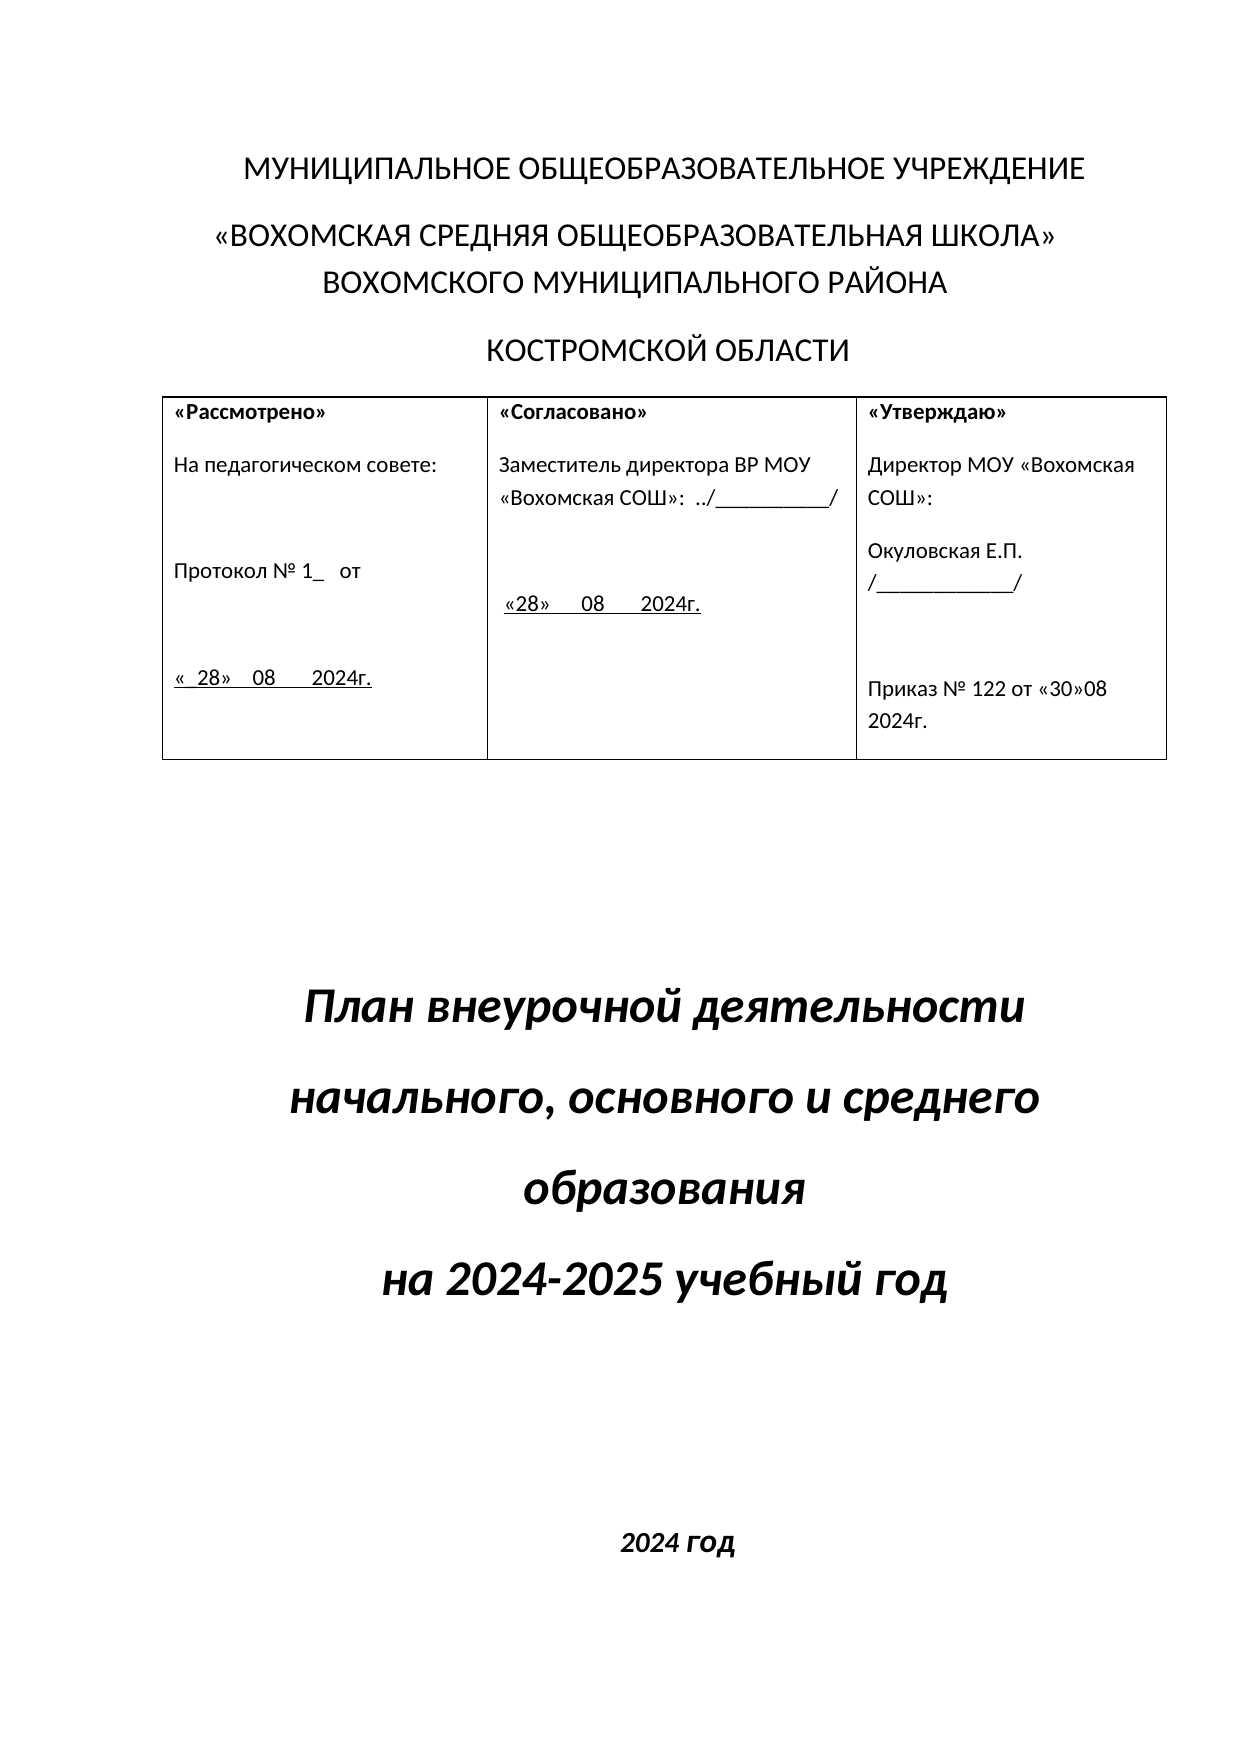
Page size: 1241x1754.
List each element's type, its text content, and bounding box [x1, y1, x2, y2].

text МУНИЦИПАЛЬНОЕ ОБЩЕОБРАЗОВАТЕЛЬНОЕ УЧРЕЖДЕНИЕ [177, 147, 1152, 188]
text План внеурочной деятельности [177, 974, 1152, 1035]
text 2024 год [546, 1520, 1152, 1561]
text на 2024-2025 учебный год [177, 1247, 1152, 1308]
text образования [177, 1156, 1152, 1217]
table_header «Согласовано» Заместитель директора ВР МОУ «Вохомская СОШ»: ../__________/ «28» 08 2024г. [488, 398, 856, 759]
text «ВОХОМСКАЯ СРЕДНЯЯ ОБЩЕОБРАЗОВАТЕЛЬНАЯ ШКОЛА» ВОХОМСКОГО МУНИЦИПАЛЬНОГО РАЙОНА [118, 214, 1152, 302]
table_header «Рассмотрено» На педагогическом совете: Протокол № 1_ от «_28» 08 2024г. [163, 398, 487, 759]
text начального, основного и среднего [177, 1065, 1152, 1126]
table_header «Утверждаю» Директор МОУ «Вохомская СОШ»: Окуловская Е.П. /____________/ Приказ № 122 от «30»08 2024г. [857, 398, 1166, 759]
text КОСТРОМСКОЙ ОБЛАСТИ [177, 329, 1152, 369]
